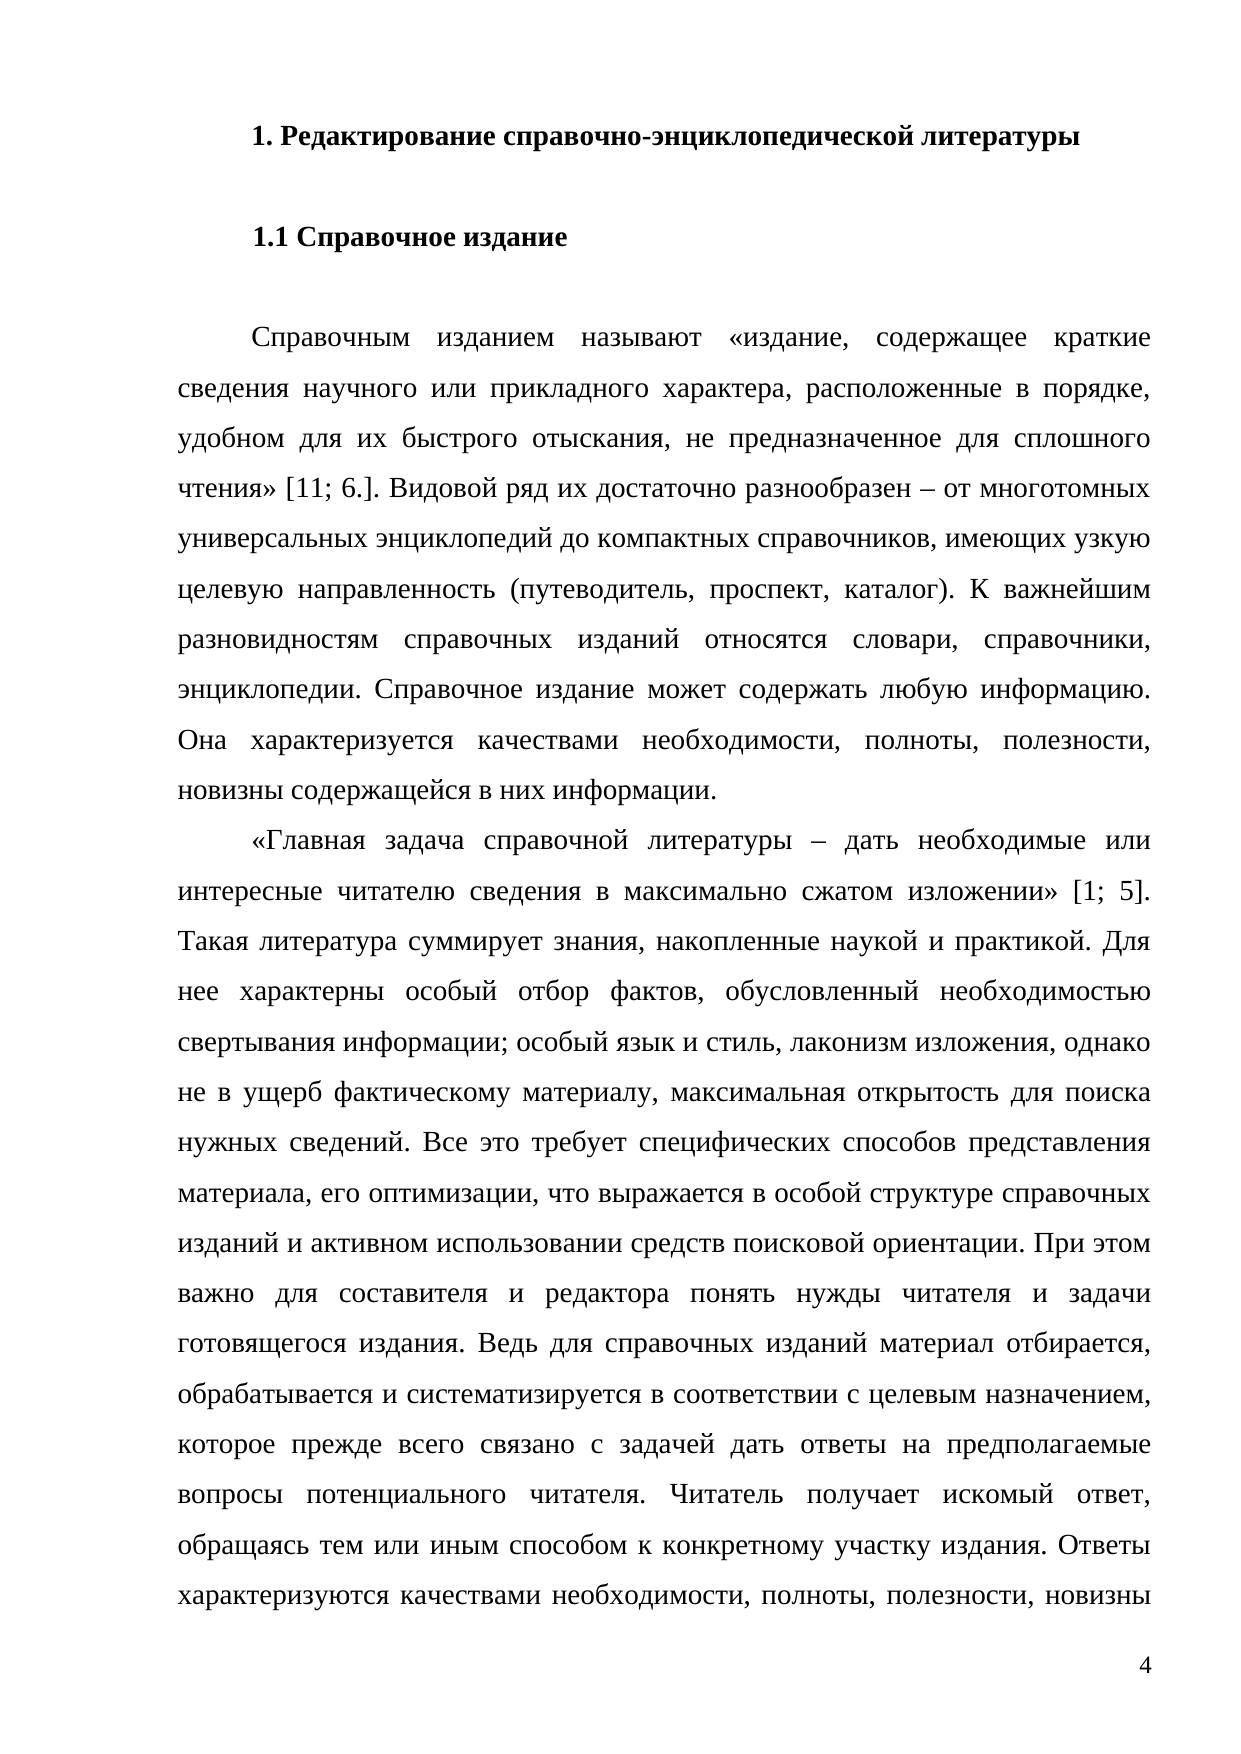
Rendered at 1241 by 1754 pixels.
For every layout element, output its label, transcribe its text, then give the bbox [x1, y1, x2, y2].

text Справочным изданием называют «издание, содержащее краткие сведения научного или прикладного характера, расположенные в порядке, удобном для их быстрого отыскания, не предназначенное для сплошного чтения» [11; 6.]. Видовой ряд их достаточно разнообразен – от многотомных универсальных энциклопедий до компактных справочников, имеющих узкую целевую направленность (путеводитель, проспект, каталог). К важнейшим разновидностям справочных изданий относятся словари, справочники, энциклопедии. Справочное издание может содержать любую информацию. Она характеризуется качествами необходимости, полноты, полезности, новизны содержащейся в них информации. [177, 319, 1152, 806]
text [177, 822, 1152, 1611]
text 1.1 Справочное издание [177, 219, 1152, 252]
text 1. Редактирование справочно-энциклопедической литературы [177, 118, 1152, 152]
